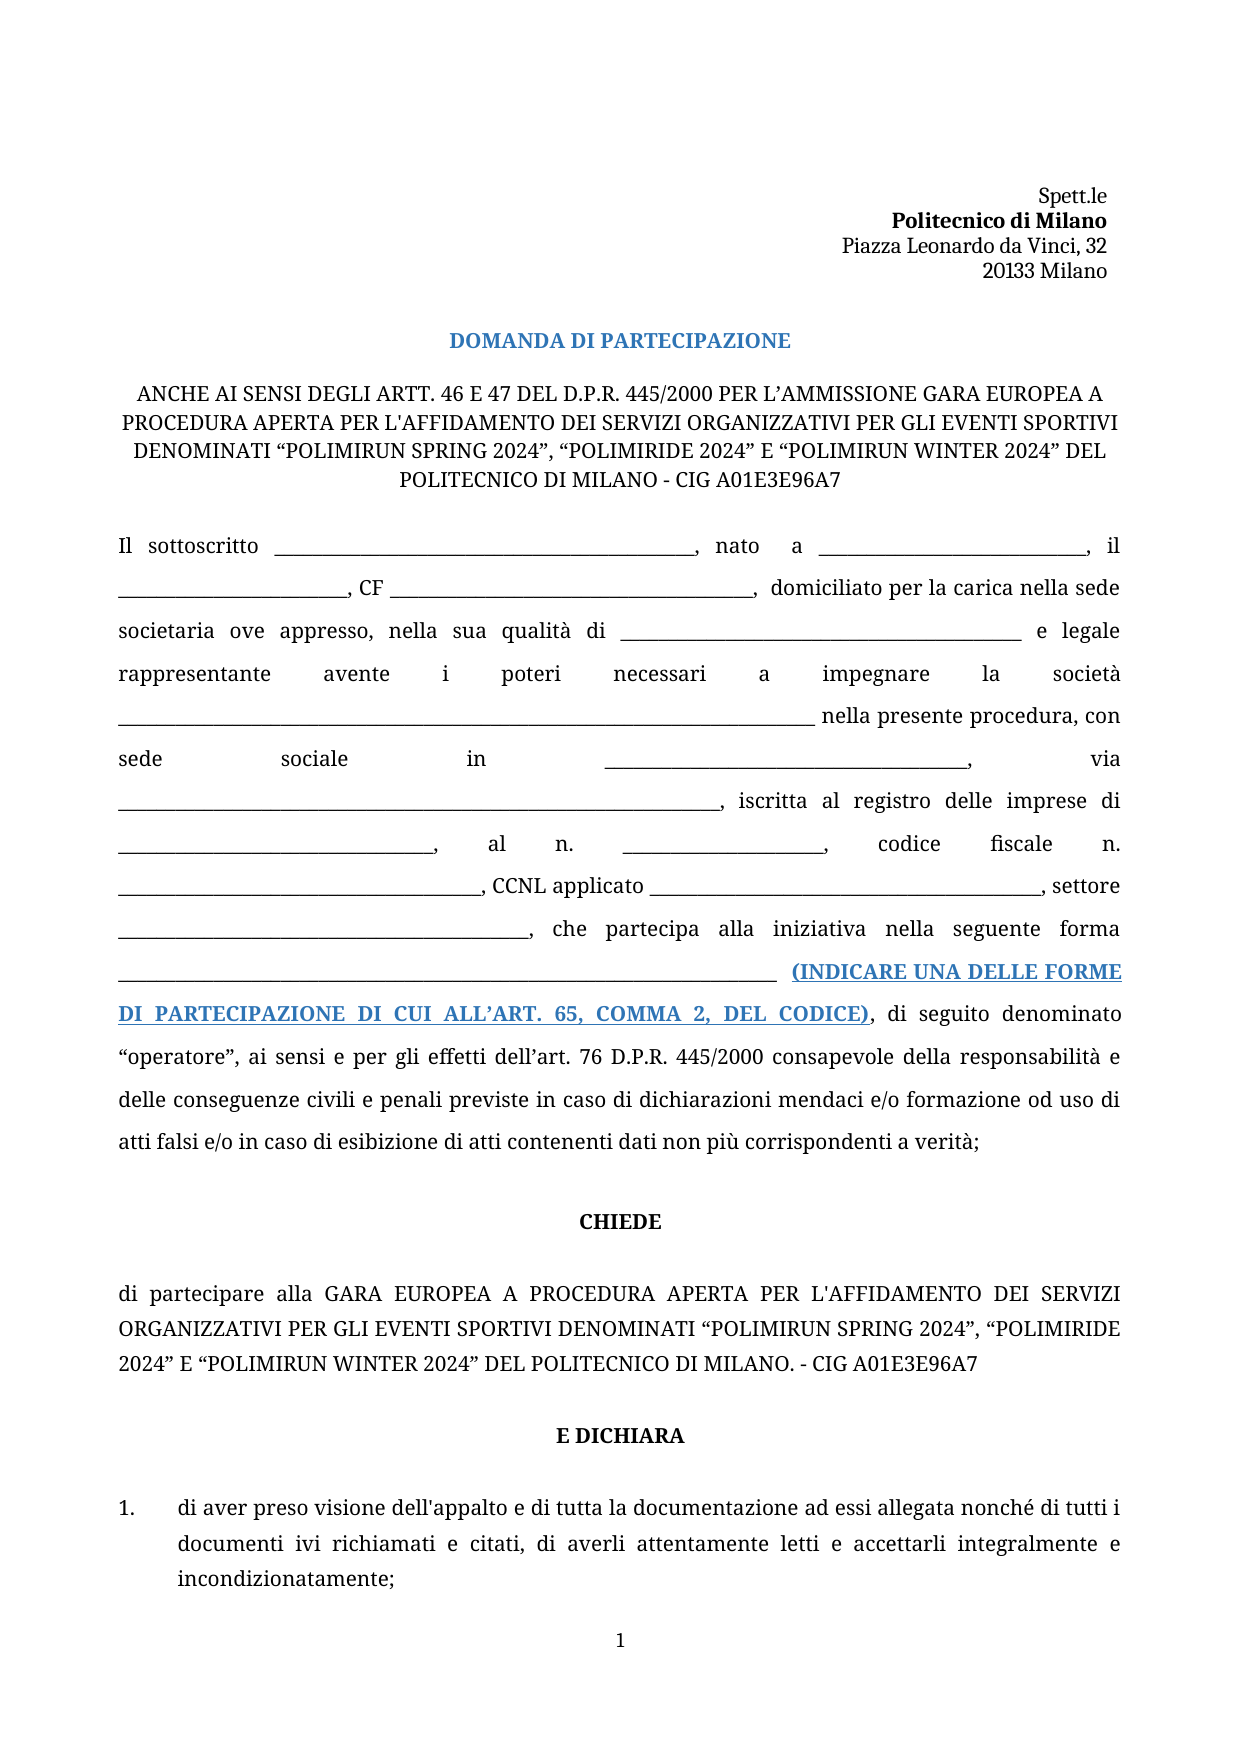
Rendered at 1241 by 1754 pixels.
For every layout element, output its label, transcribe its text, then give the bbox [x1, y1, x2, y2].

text di partecipare alla GARA EUROPEA A PROCEDURA APERTA PER L'AFFIDAMENTO DEI SERVIZI ORGANIZZATIVI PER GLI EVENTI SPORTIVI DENOMINATI “POLIMIRUN SPRING 2024”, “POLIMIRIDE 2024” E “POLIMIRUN WINTER 2024” DEL POLITECNICO DI MILANO. - CIG A01E3E96A7 [118, 1279, 1122, 1377]
text E DICHIARA [118, 1421, 1122, 1449]
list di aver preso visione dell'appalto e di tutta la documentazione ad essi allegata nonché di tutti i documenti ivi richiamati e citati, di averli attentamente letti e accettarli integralmente e incondizionatamente; [118, 1493, 1122, 1593]
text CHIEDE [118, 1207, 1122, 1236]
text DOMANDA DI PARTECIPAZIONE [118, 326, 1122, 354]
text Il sottoscritto ____________________________________________, nato a ____________________________, il ________________________, CF ______________________________________, domiciliato per la carica nella sede societaria ove appresso, nella sua qualità di __________________________________________ e legale rappresentante avente i poteri necessari a impegnare la società _________________________________________________________________________ nella presente procedura, con sede sociale in ______________________________________, via _______________________________________________________________, iscritta al registro delle imprese di _________________________________, al n. _____________________, codice fiscale n. ______________________________________, CCNL applicato _________________________________________, settore ___________________________________________, che partecipa alla iniziativa nella seguente forma _____________________________________________________________________ (INDICARE UNA DELLE FORME DI PARTECIPAZIONE DI CUI ALL’ART. 65, COMMA 2, DEL CODICE), di seguito denominato “operatore”, ai sensi e per gli effetti dell’art. 76 D.P.R. 445/2000 consapevole della responsabilità e delle conseguenze civili e penali previste in caso di dichiarazioni mendaci e/o formazione od uso di atti falsi e/o in caso di esibizione di atti contenenti dati non più corrispondenti a verità; [118, 531, 1122, 1156]
text ANCHE AI SENSI DEGLI ARTT. 46 E 47 DEL D.P.R. 445/2000 PER L’AMMISSIONE GARA EUROPEA A PROCEDURA APERTA PER L'AFFIDAMENTO DEI SERVIZI ORGANIZZATIVI PER GLI EVENTI SPORTIVI DENOMINATI “POLIMIRUN SPRING 2024”, “POLIMIRIDE 2024” E “POLIMIRUN WINTER 2024” DEL POLITECNICO DI MILANO - CIG A01E3E96A7 [118, 379, 1122, 493]
